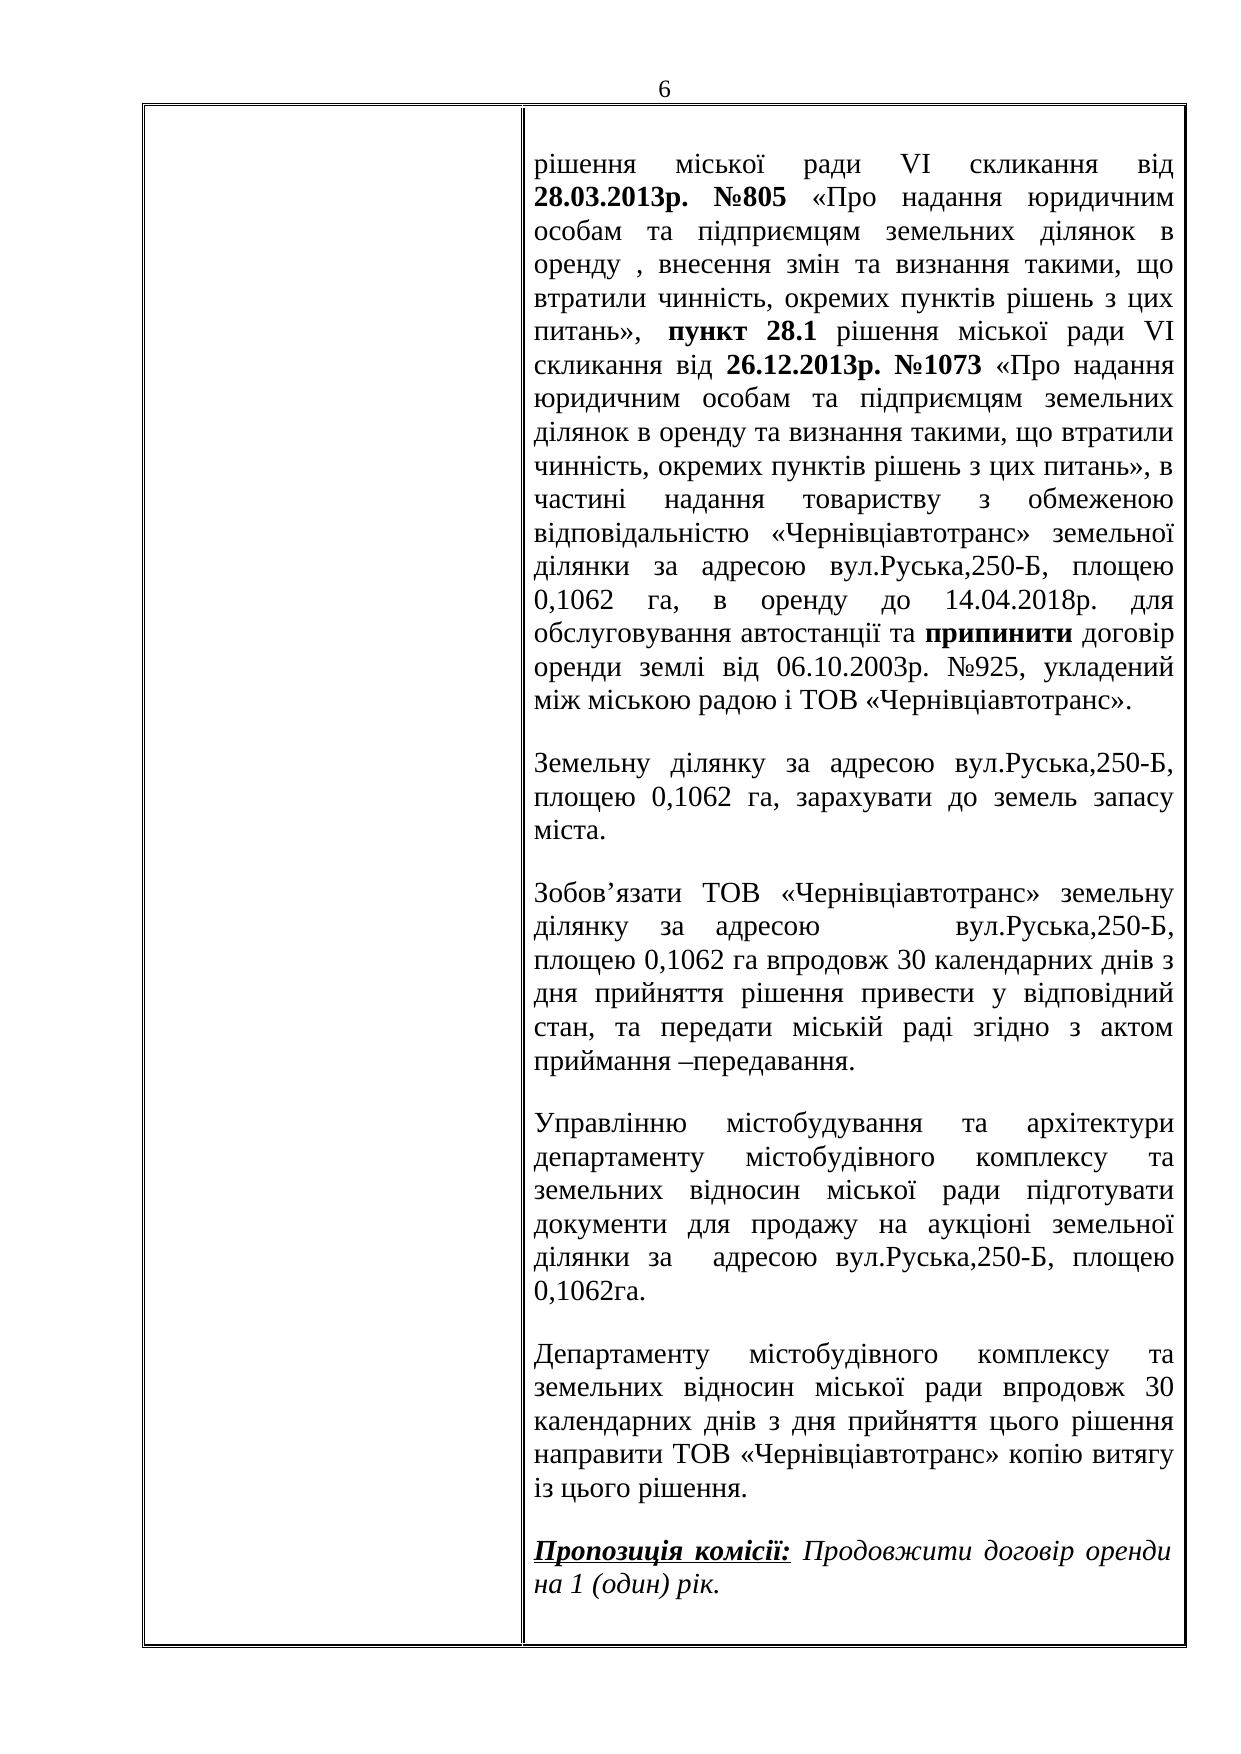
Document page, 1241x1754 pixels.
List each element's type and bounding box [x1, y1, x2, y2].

table_cell [145, 104, 523, 1644]
table_cell [523, 106, 1184, 1644]
